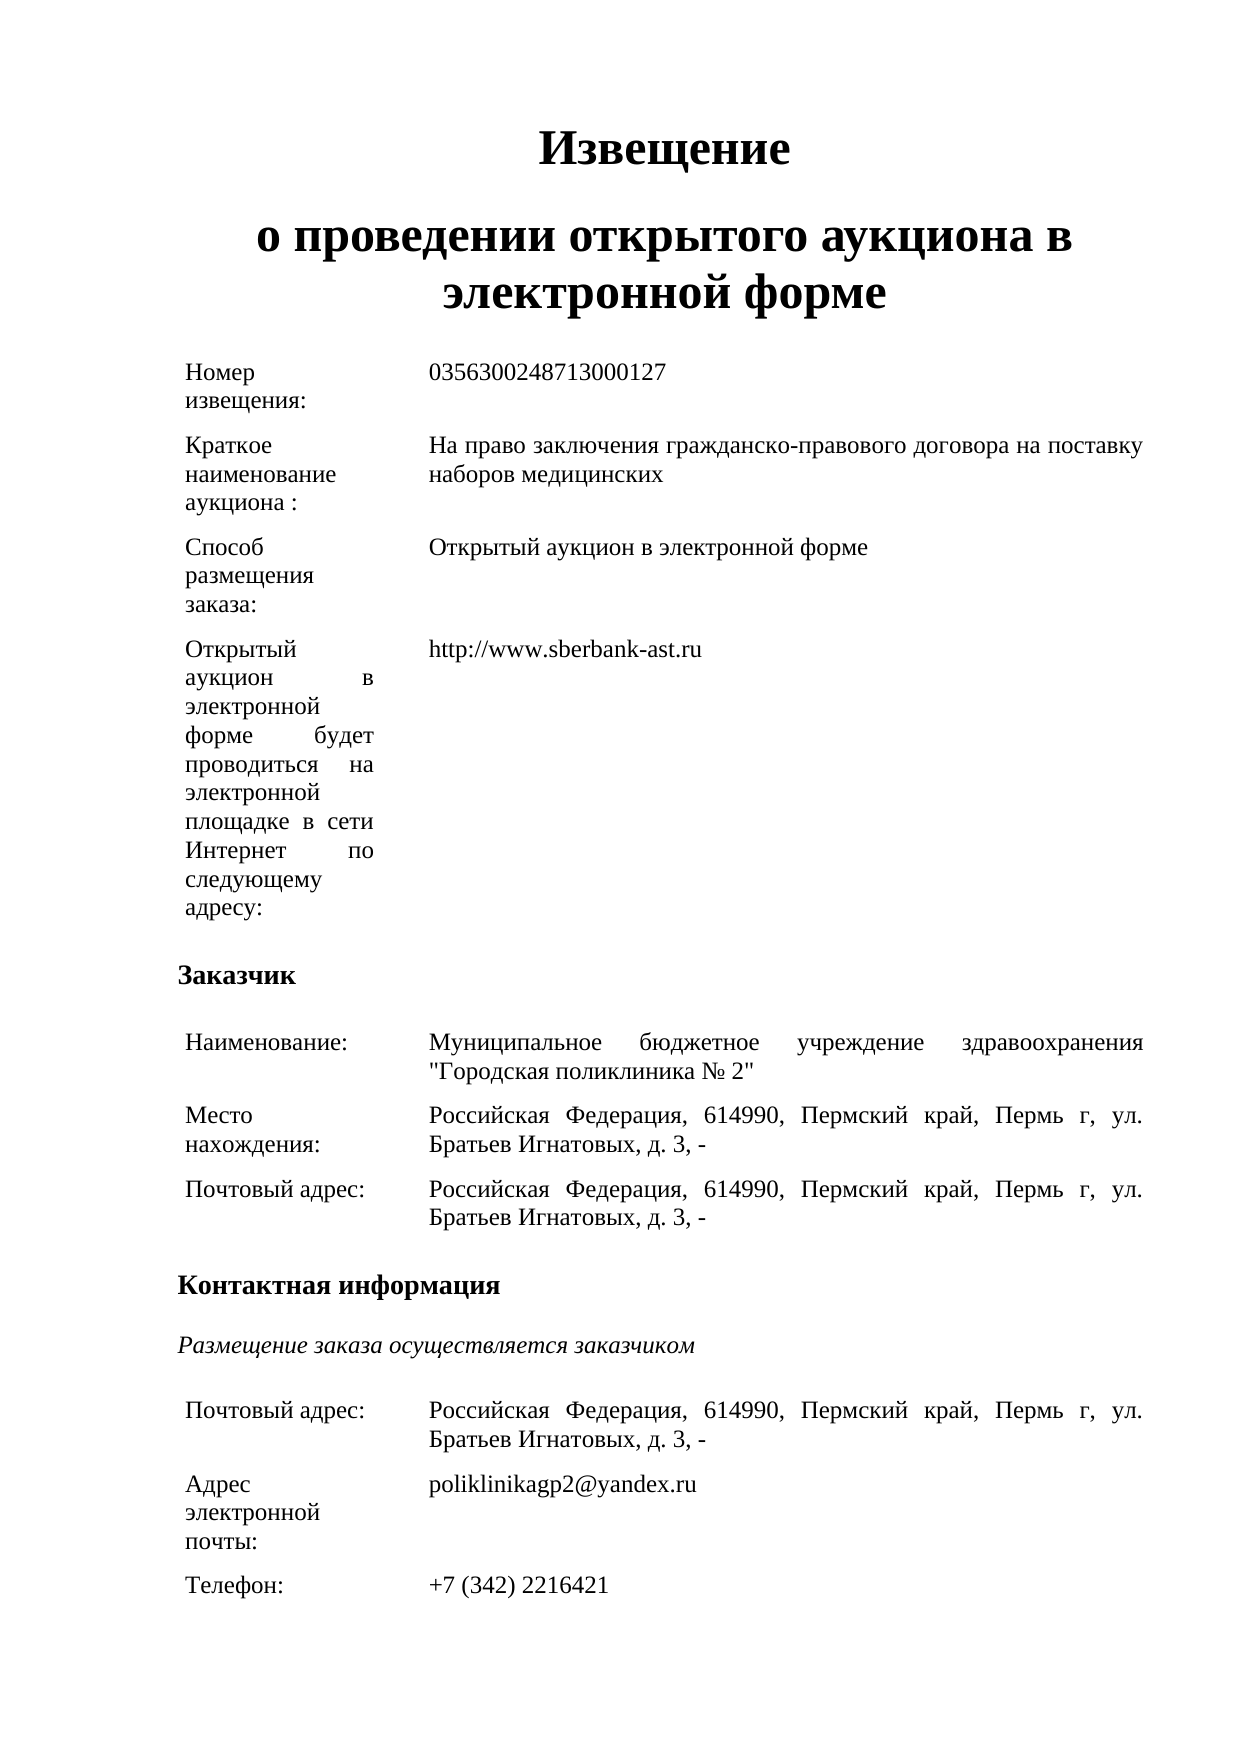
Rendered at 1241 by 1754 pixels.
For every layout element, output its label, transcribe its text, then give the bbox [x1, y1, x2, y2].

table_header 0356300248713000127 [421, 349, 1152, 422]
table_header Муниципальное бюджетное учреждение здравоохранения "Городская поликлиника № 2" [421, 1020, 1152, 1093]
text Размещение заказа осуществляется заказчиком [177, 1330, 1152, 1358]
table_cell Адрес электронной почты: [177, 1461, 421, 1563]
table_cell Краткое наименование аукциона : [177, 422, 421, 524]
text Контактная информация [177, 1268, 1152, 1301]
table_cell На право заключения гражданско-правового договора на поставку наборов медицинских [421, 422, 1152, 524]
table_cell Российская Федерация, 614990, Пермский край, Пермь г, ул. Братьев Игнатовых, д. 3, - [421, 1093, 1152, 1166]
table_cell Место нахождения: [177, 1093, 421, 1166]
table_cell http://www.sberbank-ast.ru [421, 626, 1152, 929]
text Заказчик [177, 958, 1152, 991]
table_header Наименование: [177, 1020, 421, 1093]
table_cell Почтовый адрес: [177, 1166, 421, 1239]
table_cell Открытый аукцион в электронной форме [421, 524, 1152, 626]
table_cell Российская Федерация, 614990, Пермский край, Пермь г, ул. Братьев Игнатовых, д. 3, - [421, 1166, 1152, 1239]
table_cell poliklinikagp2@yandex.ru [421, 1461, 1152, 1563]
table_header Номер извещения: [177, 349, 421, 422]
text о проведении открытого аукциона в электронной форме [177, 205, 1152, 320]
table_cell Способ размещения заказа: [177, 524, 421, 626]
table_header Российская Федерация, 614990, Пермский край, Пермь г, ул. Братьев Игнатовых, д. 3, - [421, 1388, 1152, 1461]
table_cell Открытый аукцион в электронной форме будет проводиться на электронной площадке в сети Интернет по следующему адресу: [177, 626, 421, 929]
table_cell +7 (342) 2216421 [421, 1563, 1152, 1607]
text Извещение [177, 118, 1152, 176]
table_header Почтовый адрес: [177, 1388, 421, 1461]
table_cell Телефон: [177, 1563, 421, 1607]
